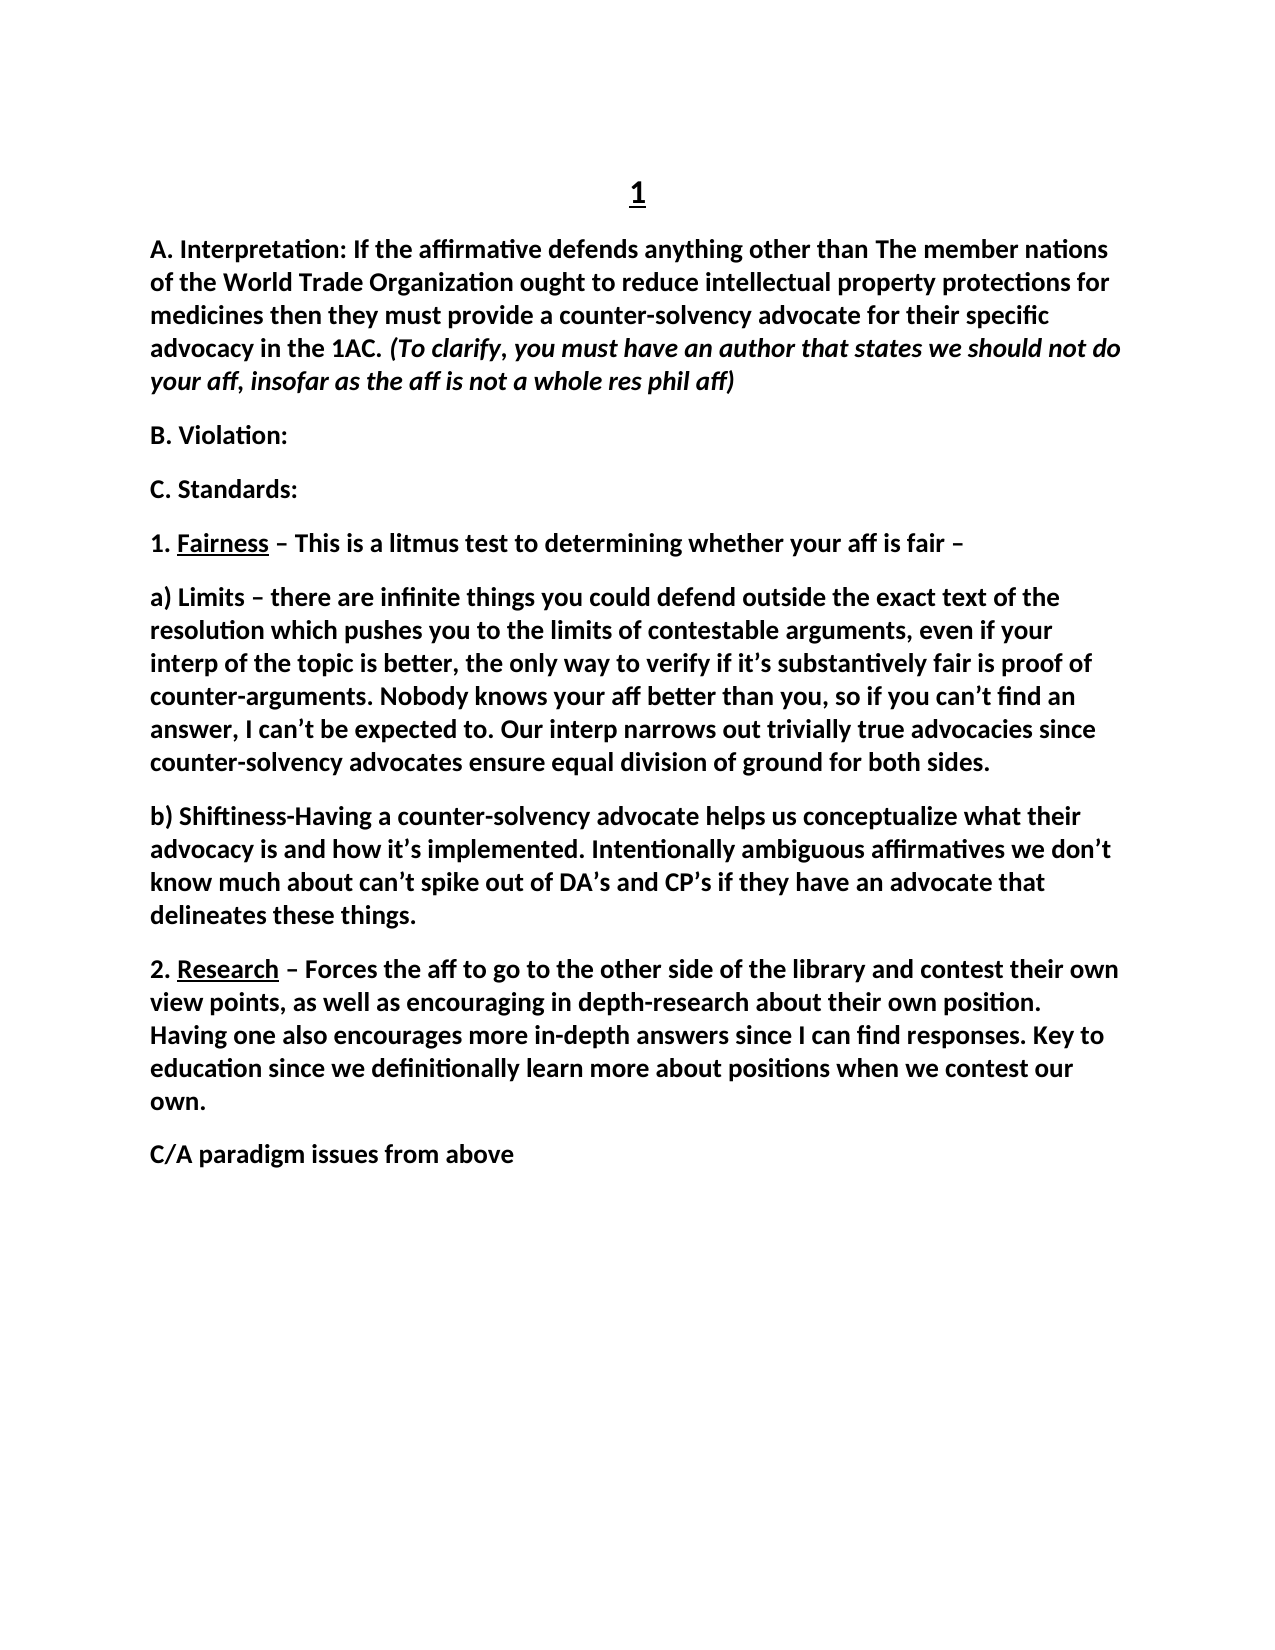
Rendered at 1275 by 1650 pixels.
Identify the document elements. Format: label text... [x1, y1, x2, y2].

subtitle b) Shiftiness-Having a counter-solvency advocate helps us conceptualize what their advocacy is and how it’s implemented. Intentionally ambiguous affirmatives we don’t know much about can’t spike out of DA’s and CP’s if they have an advocate that delineates these things. [150, 799, 1125, 931]
subtitle A. Interpretation: If the affirmative defends anything other than The member nations of the World Trade Organization ought to reduce intellectual property protections for medicines then they must provide a counter-solvency advocate for their specific advocacy in the 1AC. (To clarify, you must have an author that states we should not do your aff, insofar as the aff is not a whole res phil aff) [150, 232, 1125, 397]
subtitle C/A paradigm issues from above [150, 1138, 1125, 1171]
subtitle 2. Research – Forces the aff to go to the other side of the library and contest their own view points, as well as encouraging in depth-research about their own position. Having one also encourages more in-depth answers since I can find responses. Key to education since we definitionally learn more about positions when we contest our own. [150, 952, 1125, 1117]
subtitle 1. Fairness – This is a litmus test to determining whether your aff is fair – [150, 526, 1125, 559]
subtitle a) Limits – there are infinite things you could defend outside the exact text of the resolution which pushes you to the limits of contestable arguments, even if your interp of the topic is better, the only way to verify if it’s substantively fair is proof of counter-arguments. Nobody knows your aff better than you, so if you can’t find an answer, I can’t be expected to. Our interp narrows out trivially true advocacies since counter-solvency advocates ensure equal division of ground for both sides. [150, 580, 1125, 778]
subtitle B. Violation: [150, 418, 1125, 451]
subtitle 1 [150, 171, 1125, 212]
subtitle C. Standards: [150, 472, 1125, 505]
